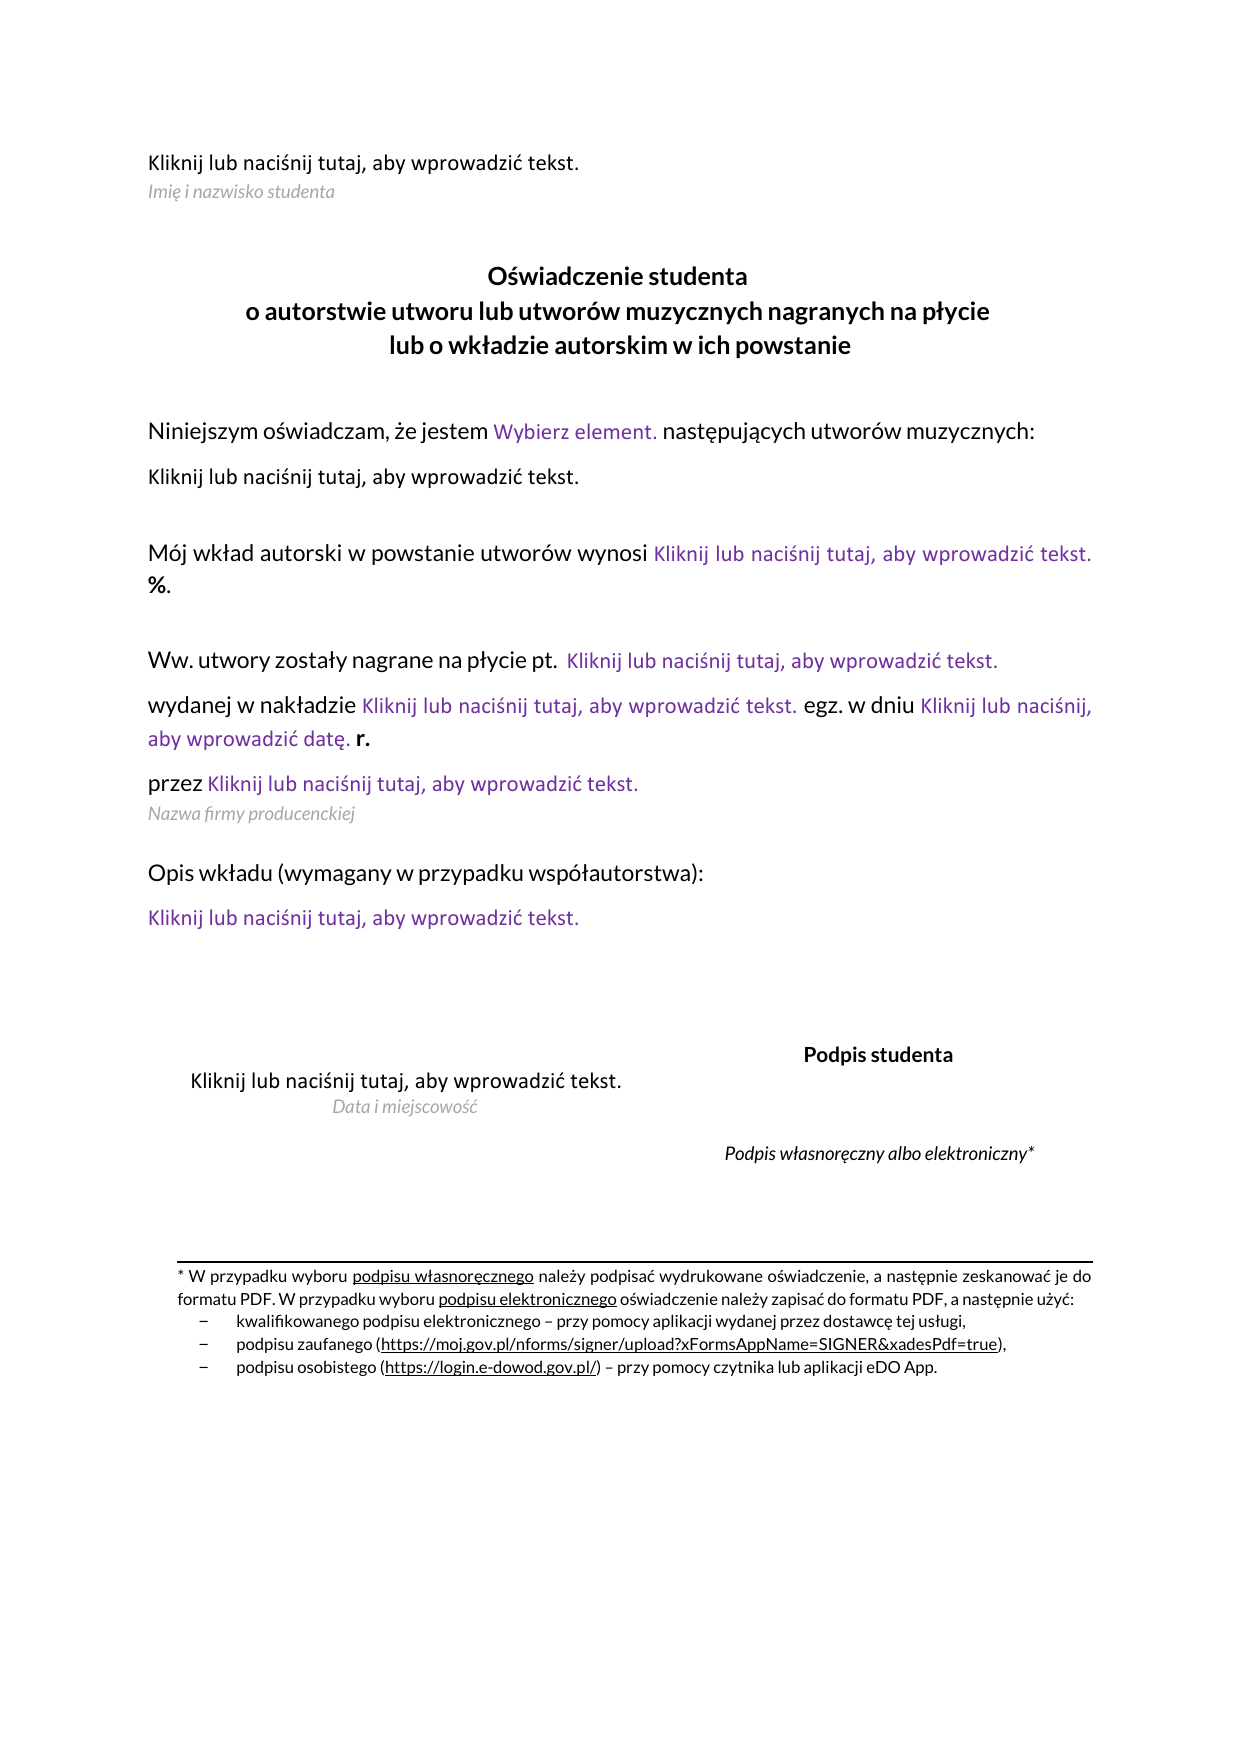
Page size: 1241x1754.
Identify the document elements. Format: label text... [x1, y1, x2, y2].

text Oświadczenie studenta o autorstwie utworu lub utworów muzycznych nagranych na płycie lub o wkładzie autorskim w ich powstanie [148, 261, 1093, 392]
text Nazwa firmy producenckiej [148, 801, 1093, 824]
list podpisu osobistego (https://login.e-dowod.gov.pl/) – przy pomocy czytnika lub aplikacji eDO App. [199, 1357, 1093, 1377]
text na płycie pt. [148, 646, 1093, 675]
text przez [148, 769, 1093, 797]
table_header Podpis studenta Podpis własnoręczny albo elektroniczny* [635, 992, 1092, 1239]
text Mój wkład autorski w powstanie utwor wynosi %. [148, 538, 1093, 598]
text * W przypadku wyboru podpisu własnoręcznego należy podpisać wydrukowane oświadczenie, a następnie zeskanować je do formatu PDF. W przypadku wyboru podpisu elektronicznego oświadczenie należy zapisać do formatu PDF, a następnie użyć: [177, 1266, 1093, 1308]
table_header Data i miejscowość [148, 992, 635, 1239]
text Imię i nazwisko studenta [148, 180, 650, 202]
list kwalifikowanego podpisu elektronicznego – przy pomocy aplikacji wydanej przez dostawcę tej usługi, [199, 1311, 1093, 1331]
text wydanej w nakładzie egz. w dniu r. [148, 691, 1093, 752]
list podpisu zaufanego (https://moj.gov.pl/nforms/signer/upload?xFormsAppName=SIGNER&xadesPdf=true), [199, 1334, 1093, 1354]
text Niniejszym oświadczam, że jestem [148, 417, 1093, 445]
text Opis wkładu (wymagany w przypadku współautorstwa): [148, 859, 1093, 886]
